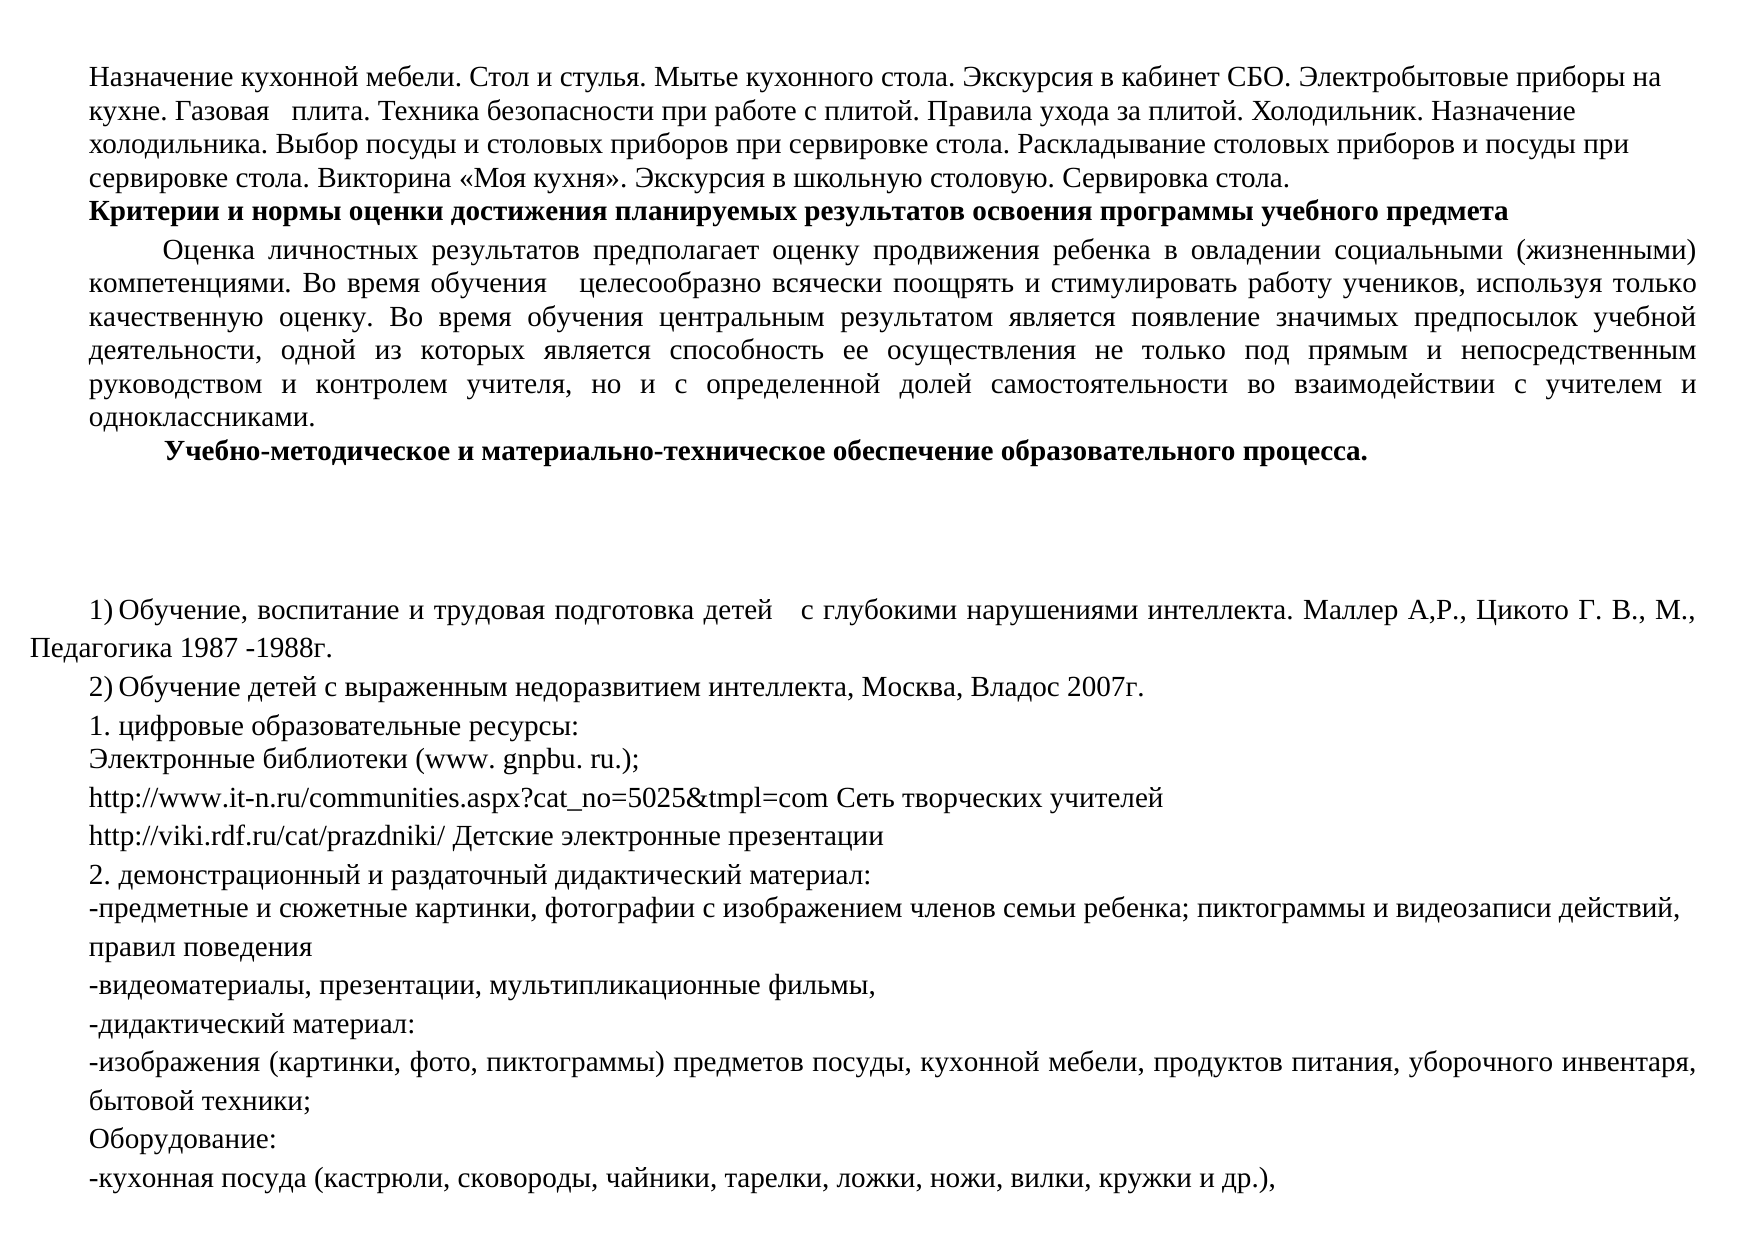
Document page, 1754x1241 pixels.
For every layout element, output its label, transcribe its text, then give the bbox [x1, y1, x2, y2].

list Обучение детей с выраженным недоразвитием интеллекта, Москва, Владос 2007г. [89, 669, 1698, 703]
text -предметные и сюжетные картинки, фотографии с изображением членов семьи ребенка; пиктограммы и видеозаписи действий, правил поведения [89, 890, 1698, 962]
text http://www.it-n.ru/communities.aspx?cat_no=5025&tmpl=com Сеть творческих учителей [89, 780, 1698, 813]
text http://viki.rdf.ru/cat/prazdniki/ Детские электронные презентации [89, 818, 1698, 852]
list демонстрационный и раздаточный дидактический материал: [89, 857, 1698, 890]
text -дидактический материал: [89, 1006, 1698, 1039]
text Оборудование: [89, 1122, 1698, 1155]
text Назначение кухонной мебели. Стол и стулья. Мытье кухонного стола. Экскурсия в кабинет СБО. Электробытовые приборы на кухне. Газовая плита. Техника безопасности при работе с плитой. Правила ухода за плитой. Холодильник. Назначение холодильника. Выбор посуды и столовых приборов при сервировке стола. Раскладывание столовых приборов и посуды при сервировке стола. Викторина «Моя кухня». Экскурсия в школьную столовую. Сервировка стола. [89, 59, 1698, 193]
text -видеоматериалы, презентации, мультипликационные фильмы, [89, 967, 1698, 1001]
text -кухонная посуда (кастрюли, сковороды, чайники, тарелки, ложки, ножи, вилки, кружки и др.), [89, 1160, 1698, 1194]
text Оценка личностных результатов предполагает оценку продвижения ребенка в овладении социальными (жизненными) компетенциями. Во время обучения целесообразно всячески поощрять и стимулировать работу учеников, используя только качественную оценку. Во время обучения центральным результатом является появление значимых предпосылок учебной деятельности, одной из которых является способность ее осуществления не только под прямым и непосредственным руководством и контролем учителя, но и с определенной долей самостоятельности во взаимодействии с учителем и одноклассниками. [89, 232, 1698, 433]
list цифровые образовательные ресурсы: [89, 708, 1698, 741]
text Учебно-методическое и материально-техническое обеспечение образовательного процесса. [164, 433, 1698, 467]
list Обучение, воспитание и трудовая подготовка детей с глубокими нарушениями интеллекта. Маллер А,Р., Цикото Г. В., М., Педагогика 1987 -1988г. [29, 472, 1698, 664]
text -изображения (картинки, фото, пиктограммы) предметов посуды, кухонной мебели, продуктов питания, уборочного инвентаря, бытовой техники; [89, 1044, 1698, 1117]
text Электронные библиотеки (www. gnpbu. ru.); [89, 741, 1698, 775]
text Критерии и нормы оценки достижения планируемых результатов освоения программы учебного предмета [89, 193, 1698, 227]
